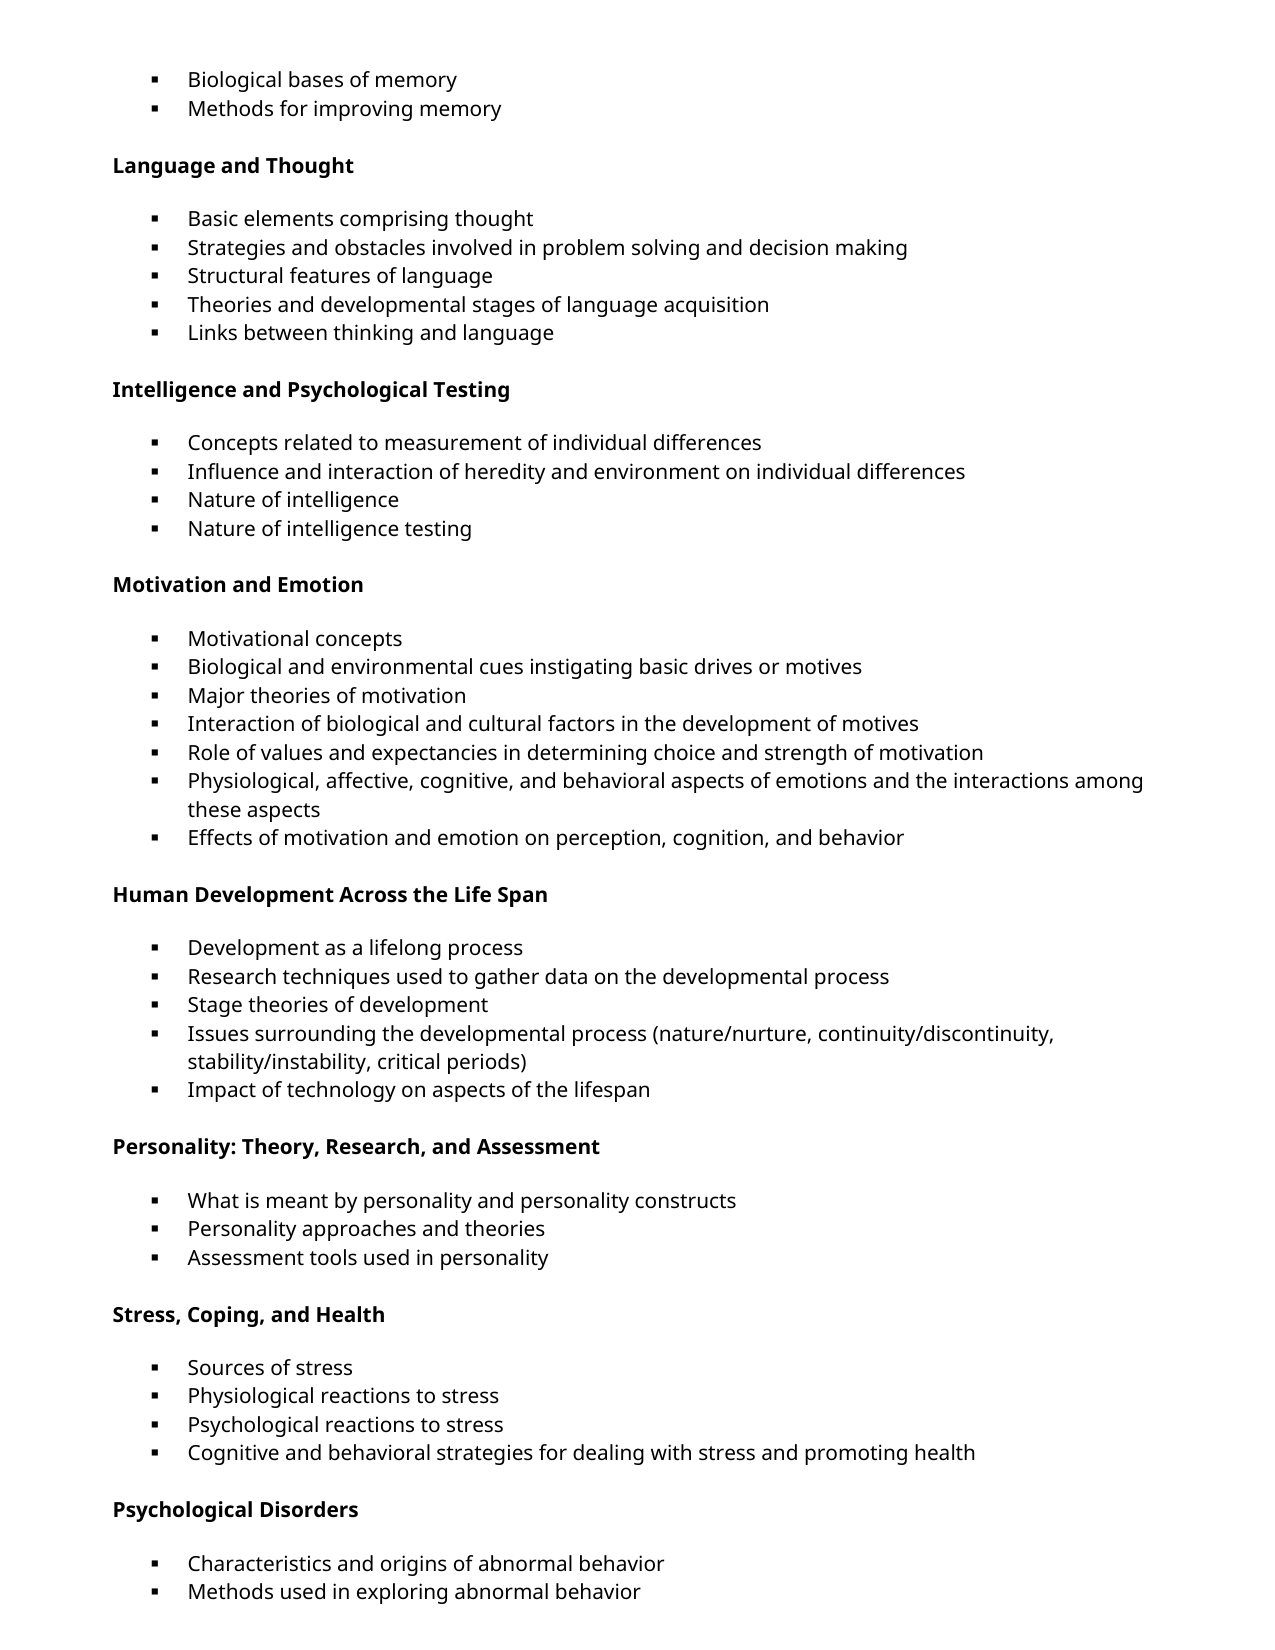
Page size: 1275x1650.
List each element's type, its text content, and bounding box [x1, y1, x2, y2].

text Motivation and Emotion [112, 571, 1191, 599]
text Language and Thought [112, 151, 1191, 179]
list Assessment tools used in personality [150, 1243, 1191, 1271]
list Role of values and expectancies in determining choice and strength of motivation [150, 738, 1191, 766]
list Biological and environmental cues instigating basic drives or motives [150, 652, 1191, 681]
list Biological bases of memory [150, 66, 1191, 94]
list Characteristics and origins of abnormal behavior [150, 1549, 1191, 1577]
list Effects of motivation and emotion on perception, cognition, and behavior [150, 823, 1191, 852]
list Concepts related to measurement of individual differences [150, 428, 1191, 457]
list Physiological, affective, cognitive, and behavioral aspects of emotions and the interactions among these aspects [150, 766, 1191, 823]
list Stage theories of development [150, 990, 1191, 1019]
list Nature of intelligence [150, 485, 1191, 514]
list Major theories of motivation [150, 681, 1191, 709]
text Intelligence and Psychological Testing [112, 375, 1191, 403]
list Personality approaches and theories [150, 1214, 1191, 1243]
list Influence and interaction of heredity and environment on individual differences [150, 457, 1191, 485]
list Structural features of language [150, 261, 1191, 290]
text Human Development Across the Life Span [112, 880, 1191, 908]
list What is meant by personality and personality constructs [150, 1186, 1191, 1214]
list Nature of intelligence testing [150, 514, 1191, 542]
list Interaction of biological and cultural factors in the development of motives [150, 709, 1191, 738]
text Personality: Theory, Research, and Assessment [112, 1132, 1191, 1161]
text Stress, Coping, and Health [112, 1300, 1191, 1328]
list Psychological reactions to stress [150, 1410, 1191, 1438]
list Sources of stress [150, 1353, 1191, 1382]
list Basic elements comprising thought [150, 204, 1191, 233]
list Development as a lifelong process [150, 933, 1191, 962]
list Strategies and obstacles involved in problem solving and decision making [150, 233, 1191, 261]
list Research techniques used to gather data on the developmental process [150, 962, 1191, 990]
list Links between thinking and language [150, 318, 1191, 347]
text Psychological Disorders [112, 1495, 1191, 1524]
list Cognitive and behavioral strategies for dealing with stress and promoting health [150, 1438, 1191, 1467]
list Methods for improving memory [150, 94, 1191, 122]
list Theories and developmental stages of language acquisition [150, 290, 1191, 318]
list Motivational concepts [150, 624, 1191, 652]
list Issues surrounding the developmental process (nature/nurture, continuity/discontinuity, stability/instability, critical periods) [150, 1019, 1191, 1076]
list Impact of technology on aspects of the lifespan [150, 1076, 1191, 1104]
list Physiological reactions to stress [150, 1382, 1191, 1410]
list Methods used in exploring abnormal behavior [150, 1577, 1191, 1606]
